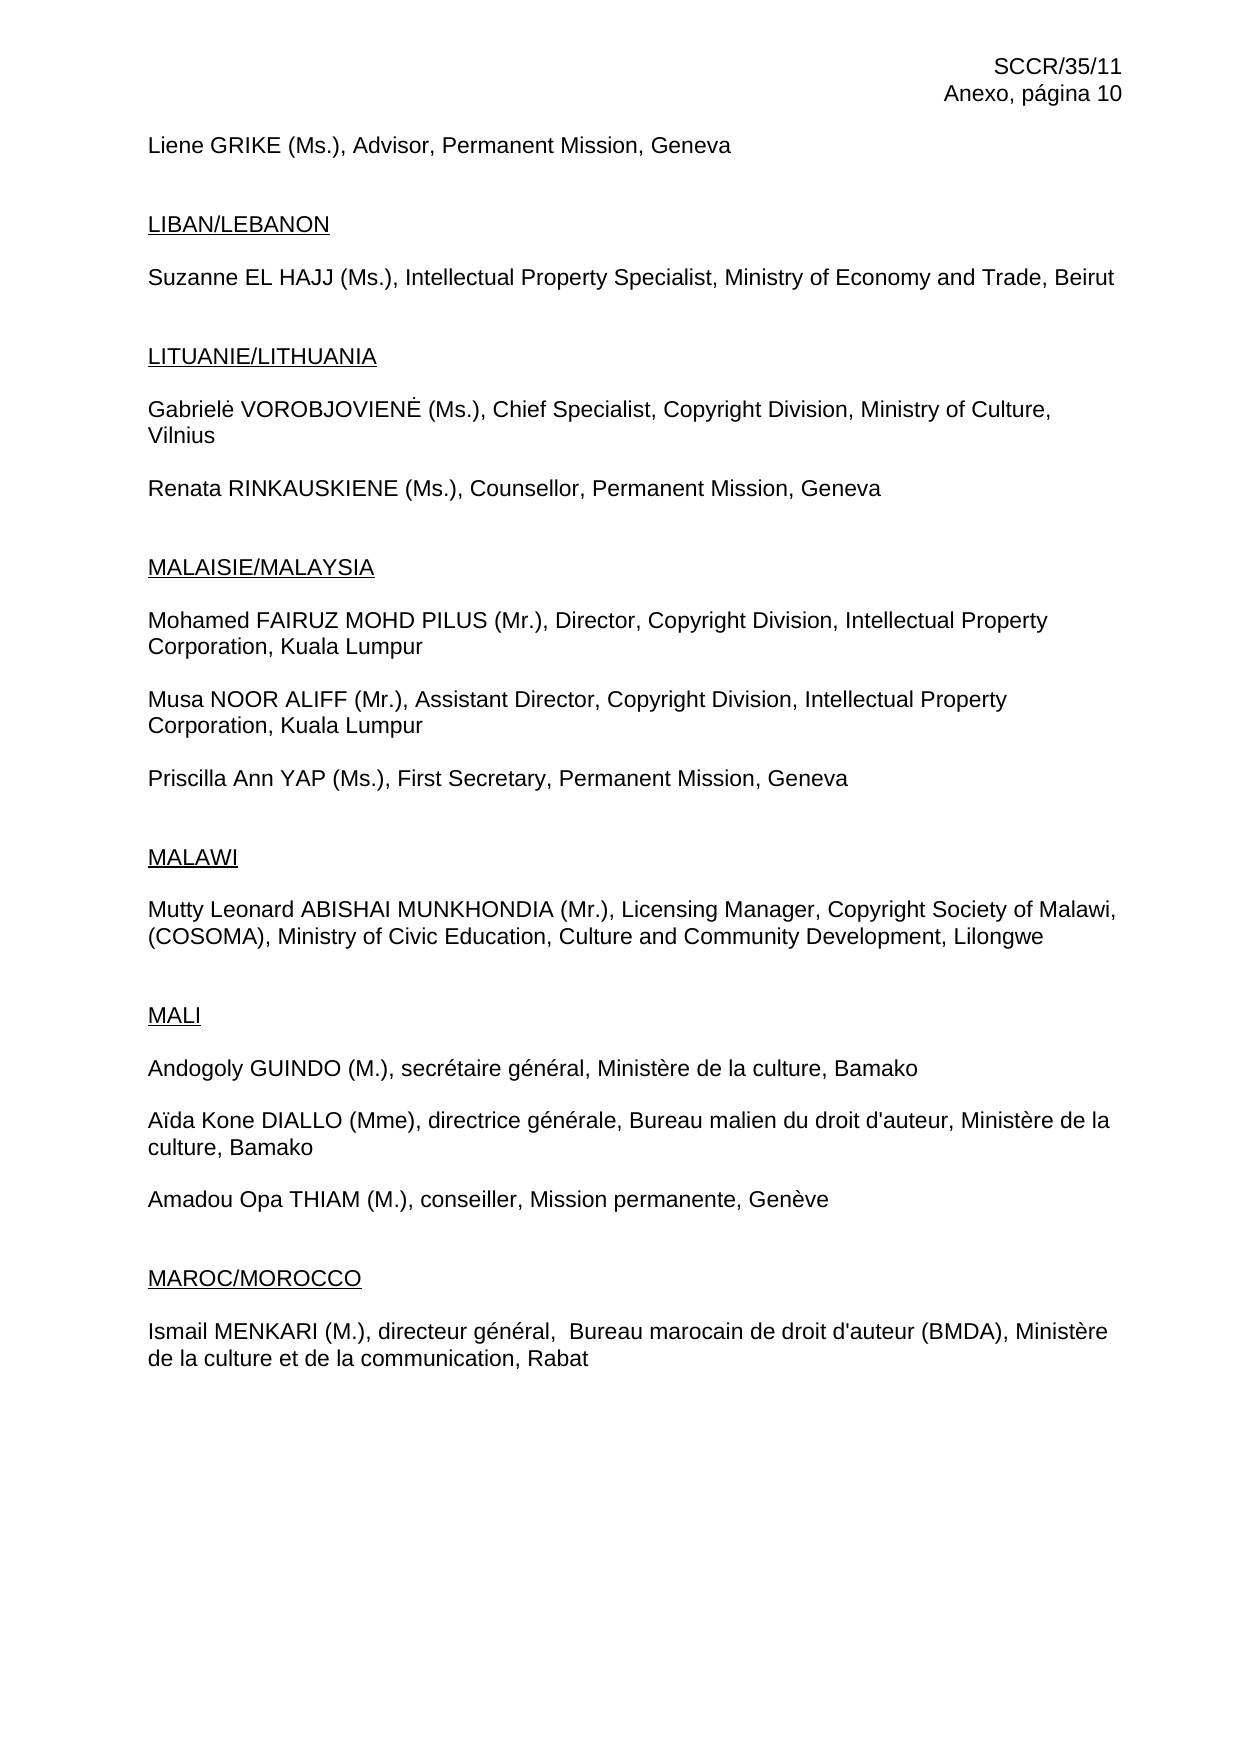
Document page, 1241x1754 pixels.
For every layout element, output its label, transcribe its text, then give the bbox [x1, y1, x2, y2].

text Renata RINKAUSKIENE (Ms.), Counsellor, Permanent Mission, Geneva [148, 475, 1122, 501]
text Musa NOOR ALIFF (Mr.), Assistant Director, Copyright Division, Intellectual Property Corporation, Kuala Lumpur [148, 686, 1122, 738]
text Gabrielė VOROBJOVIENĖ (Ms.), Chief Specialist, Copyright Division, Ministry of Culture, Vilnius [148, 396, 1122, 448]
text Aïda Kone DIALLO (Mme), directrice générale, Bureau malien du droit d'auteur, Ministère de la culture, Bamako [148, 1107, 1122, 1160]
text LITUANIE/LITHUANIA [148, 343, 1122, 369]
text MAROC/MOROCCO [148, 1265, 1122, 1292]
text LIBAN/LEBANON [148, 211, 1122, 238]
text MALAISIE/MALAYSIA [148, 554, 1122, 580]
text Mutty Leonard ABISHAI MUNKHONDIA (Mr.), Licensing Manager, Copyright Society of Malawi, (COSOMA), Ministry of Civic Education, Culture and Community Development, Lilongwe [148, 896, 1122, 949]
text Priscilla Ann YAP (Ms.), First Secretary, Permanent Mission, Geneva [148, 765, 1122, 791]
text Liene GRIKE (Ms.), Advisor, Permanent Mission, Geneva [148, 132, 1122, 158]
text Andogoly GUINDO (M.), secrétaire général, Ministère de la culture, Bamako [148, 1054, 1122, 1081]
text Ismail MENKARI (M.), directeur général, Bureau marocain de droit d'auteur (BMDA), Ministère de la culture et de la communication, Rabat [148, 1318, 1122, 1371]
text MALAWI [148, 844, 1122, 870]
text MALI [148, 1002, 1122, 1028]
text Suzanne EL HAJJ (Ms.), Intellectual Property Specialist, Ministry of Economy and Trade, Beirut [148, 264, 1122, 290]
text Amadou Opa THIAM (M.), conseiller, Mission permanente, Genève [148, 1186, 1122, 1213]
text Mohamed FAIRUZ MOHD PILUS (Mr.), Director, Copyright Division, Intellectual Property Corporation, Kuala Lumpur [148, 607, 1122, 659]
